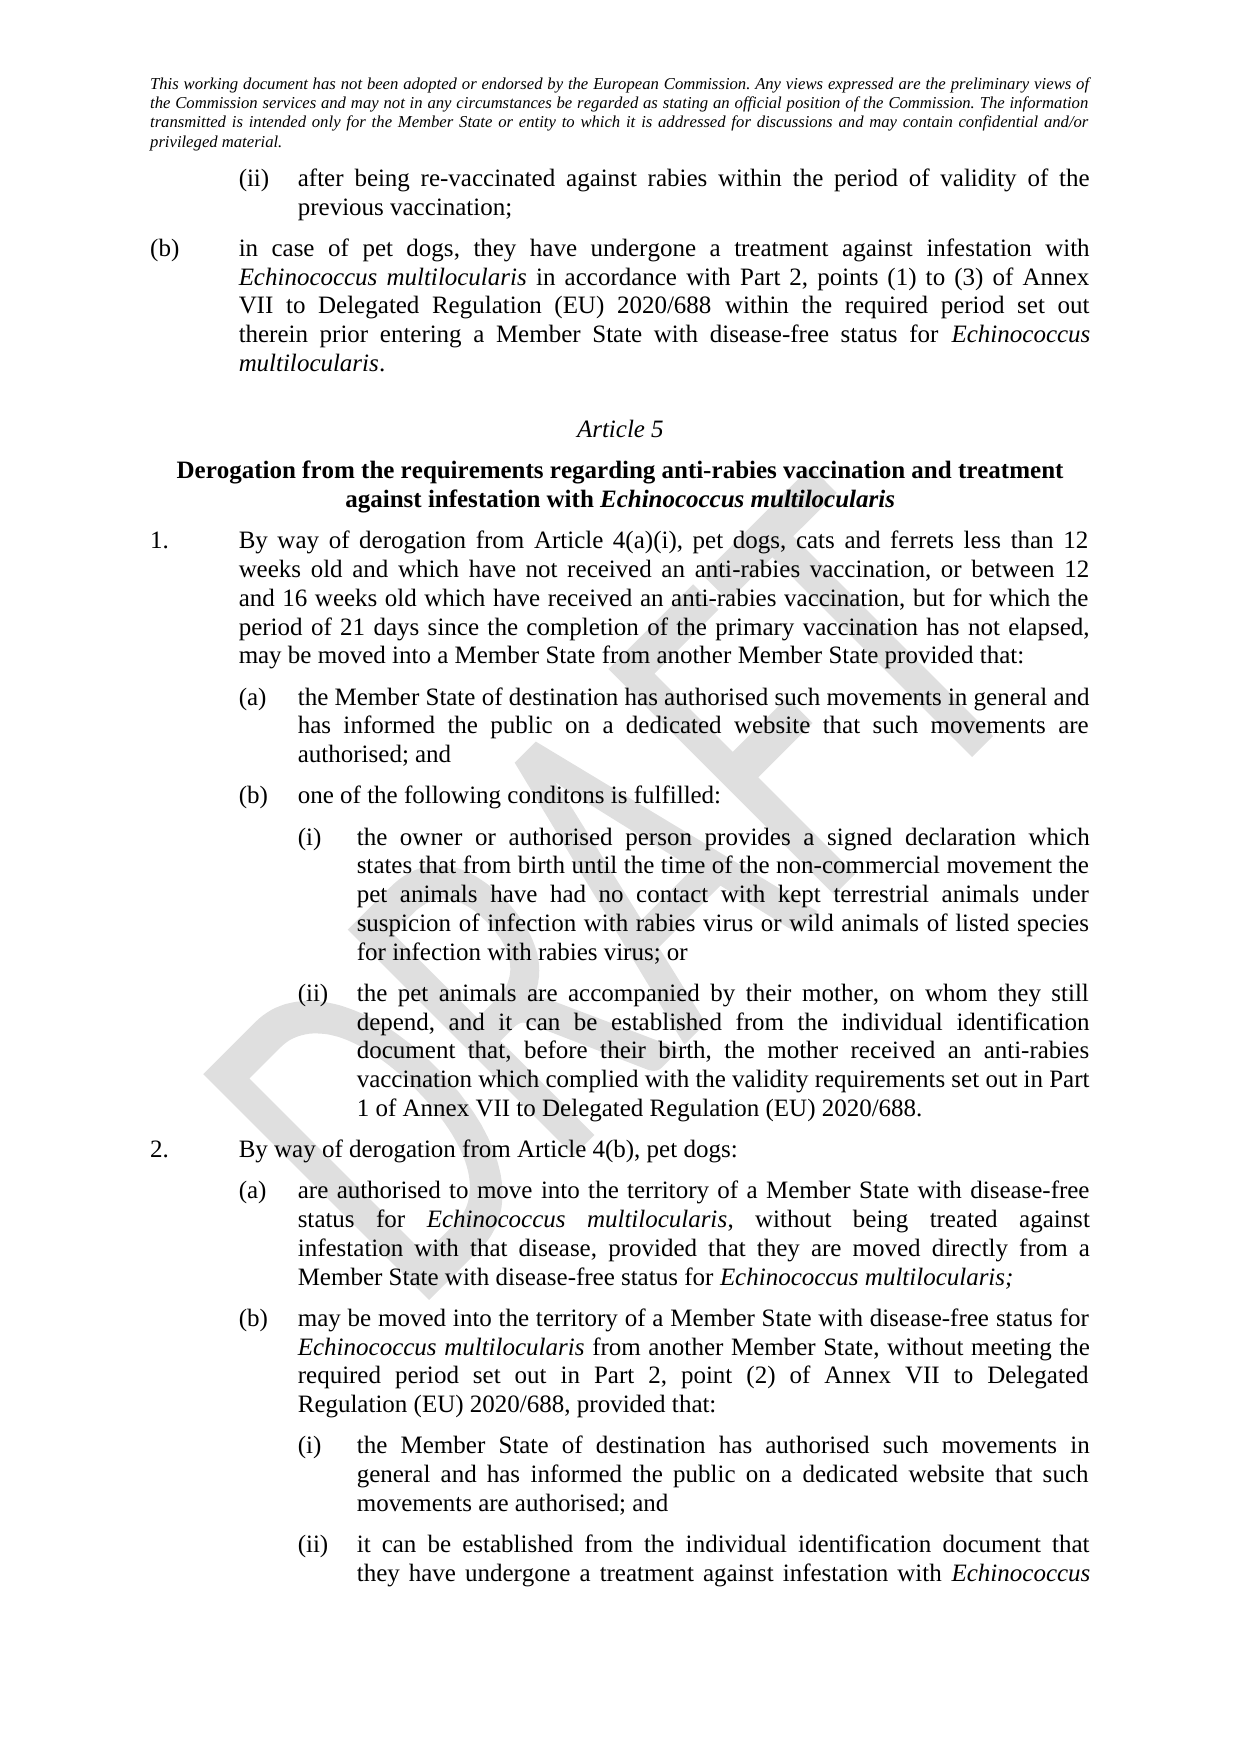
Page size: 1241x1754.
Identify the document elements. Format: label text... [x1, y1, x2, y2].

text (a) are authorised to move into the territory of a Member State with disease-free status for Echinococcus multilocularis, without being treated against infestation with that disease, provided that they are moved directly from a Member State with disease-free status for Echinococcus multilocularis; [238, 1176, 1090, 1291]
text Derogation from the requirements regarding anti-rabies vaccination and treatment against infestation with Echinococcus multilocularis [150, 456, 1090, 513]
text (i) the owner or authorised person provides a signed declaration which states that from birth until the time of the non-commercial movement the pet animals have had no contact with kept terrestrial animals under suspicion of infection with rabies virus or wild animals of listed species for infection with rabies virus; or [298, 822, 1090, 966]
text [298, 1529, 1090, 1587]
text (ii) after being re-vaccinated against rabies within the period of validity of the previous vaccination; [238, 163, 1090, 221]
text Article 5 [150, 414, 1090, 443]
text (ii) the pet animals are accompanied by their mother, on whom they still depend, and it can be established from the individual identification document that, before their birth, the mother received an anti-rabies vaccination which complied with the validity requirements set out in Part 1 of Annex VII to Delegated Regulation (EU) 2020/688. [298, 978, 1090, 1122]
text (b) in case of pet dogs, they have undergone a treatment against infestation with Echinococcus multilocularis in accordance with Part 2, points (1) to (3) of Annex VII to Delegated Regulation (EU) 2020/688 within the required period set out therein prior entering a Member State with disease-free status for Echinococcus multilocularis. [150, 233, 1090, 377]
text 2. By way of derogation from Article 4(b), pet dogs: [150, 1134, 1090, 1163]
text (b) one of the following conditons is fulfilled: [238, 781, 1090, 809]
text (i) the Member State of destination has authorised such movements in general and has informed the public on a dedicated website that such movements are authorised; and [298, 1431, 1090, 1517]
text (a) the Member State of destination has authorised such movements in general and has informed the public on a dedicated website that such movements are authorised; and [238, 682, 1090, 768]
text 1. By way of derogation from Article 4(a)(i), pet dogs, cats and ferrets less than 12 weeks old and which have not received an anti-rabies vaccination, or between 12 and 16 weeks old which have received an anti-rabies vaccination, but for which the period of 21 days since the completion of the primary vaccination has not elapsed, may be moved into a Member State from another Member State provided that: [150, 526, 1090, 669]
text (b) may be moved into the territory of a Member State with disease-free status for Echinococcus multilocularis from another Member State, without meeting the required period set out in Part 2, point (2) of Annex VII to Delegated Regulation (EU) 2020/688, provided that: [238, 1303, 1090, 1418]
